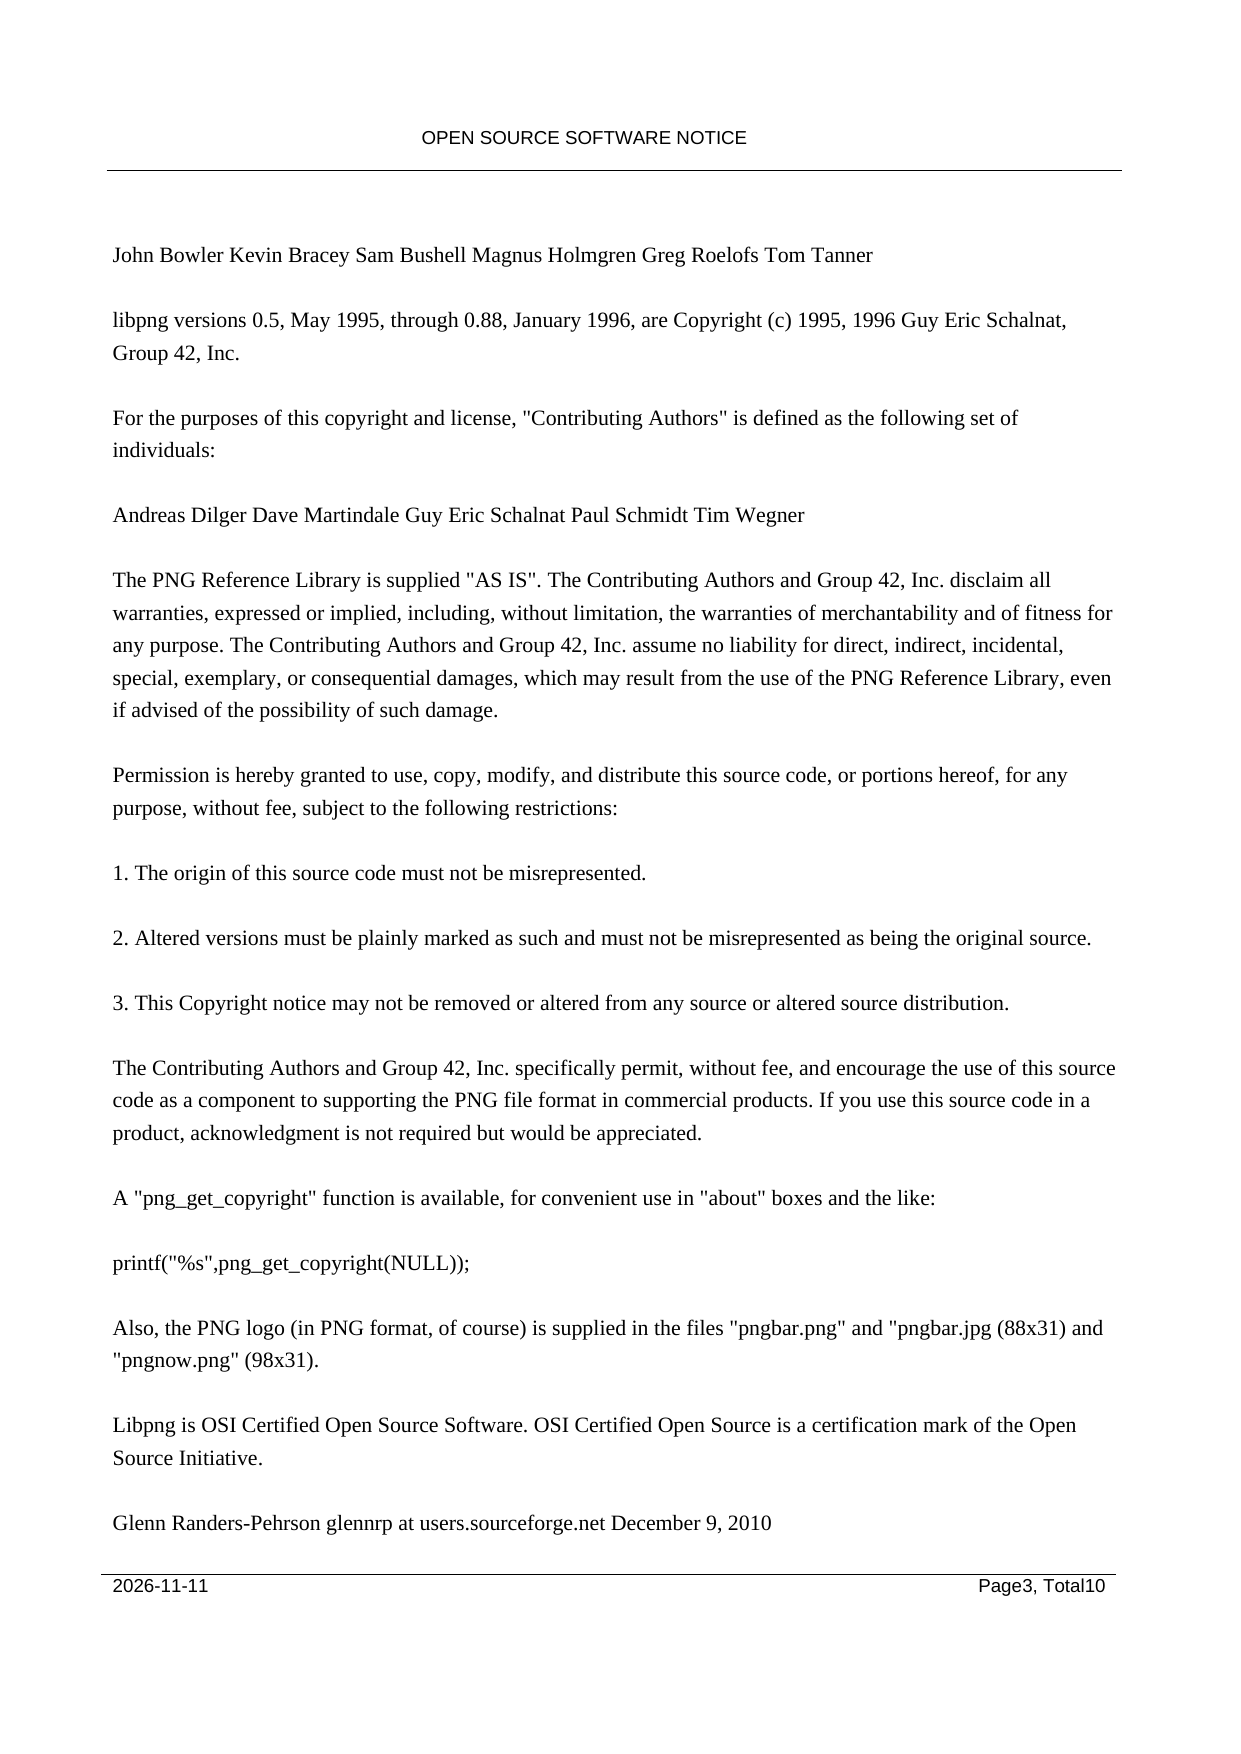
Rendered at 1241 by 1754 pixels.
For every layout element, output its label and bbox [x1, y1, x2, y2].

text [112, 206, 1128, 1539]
